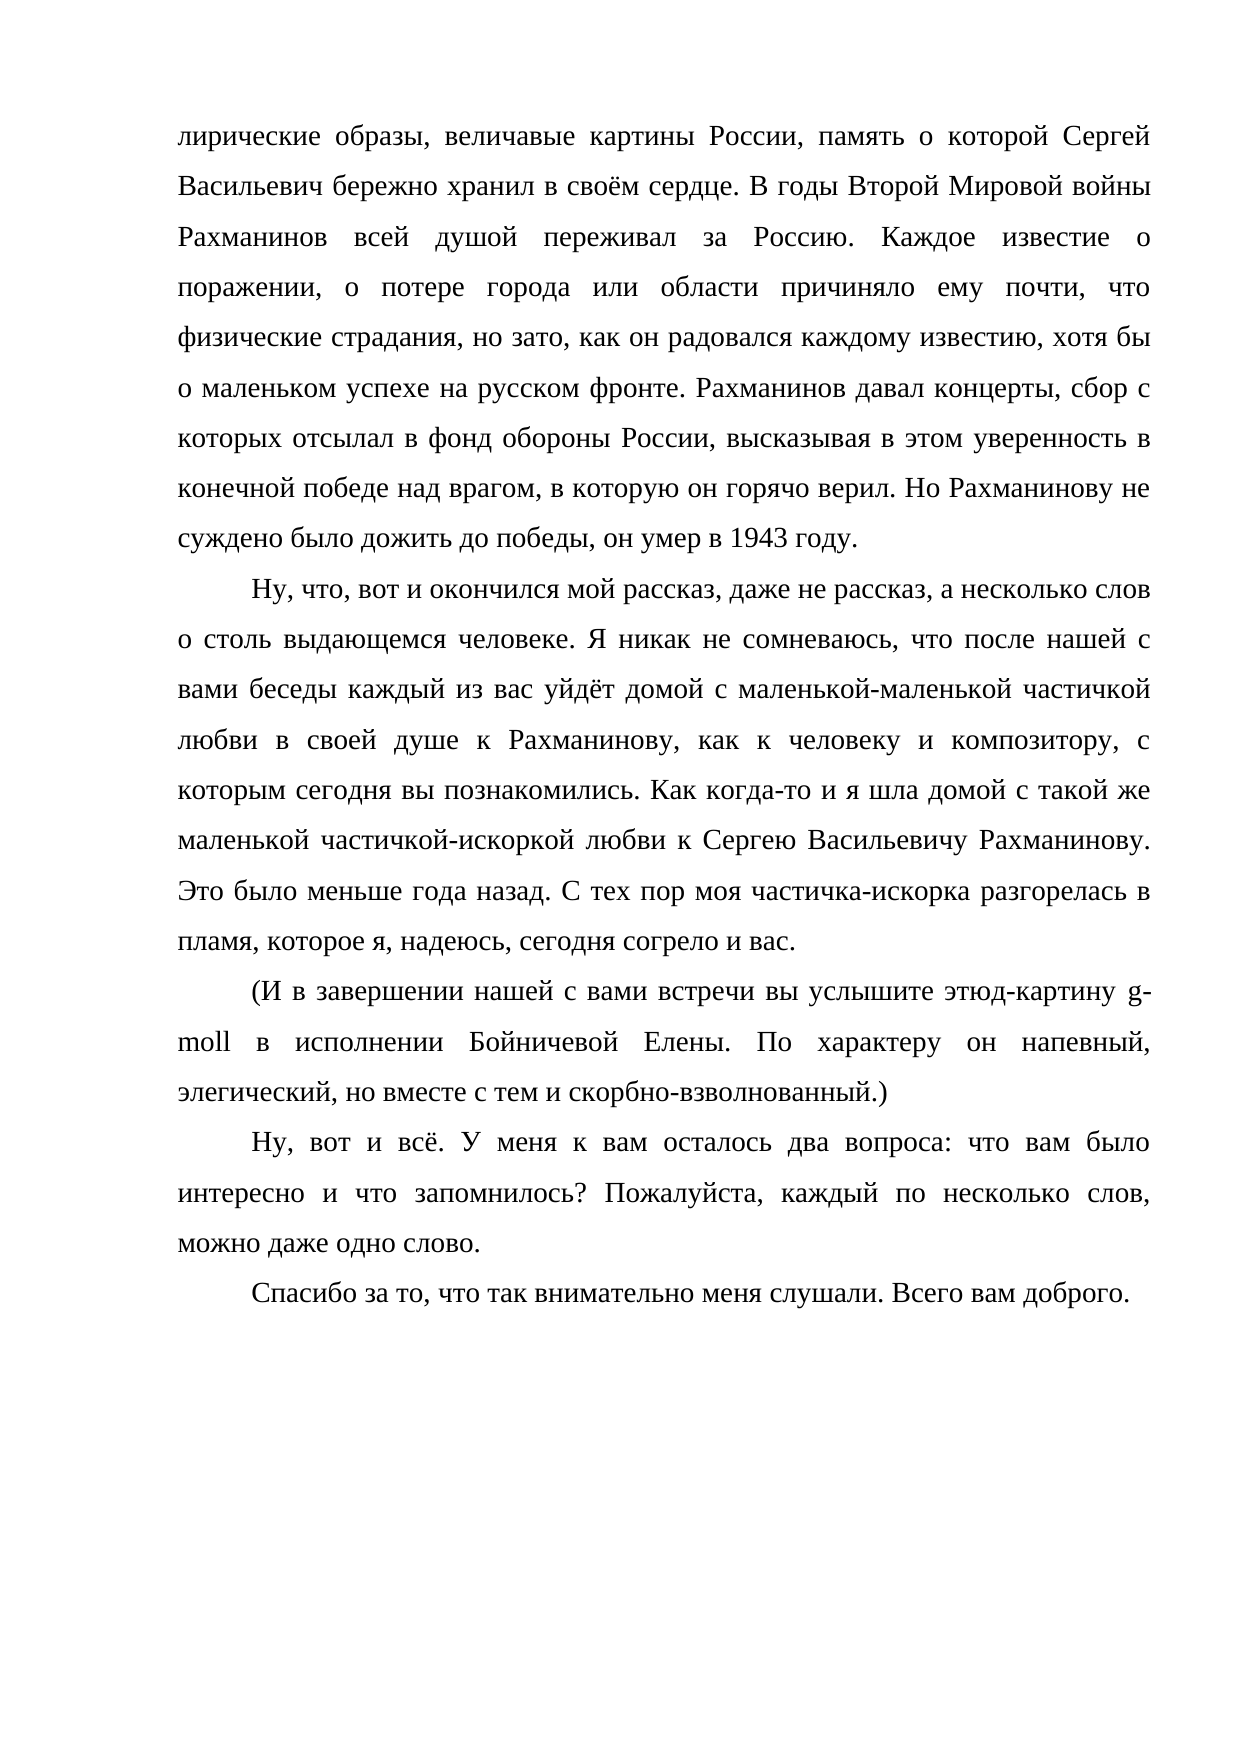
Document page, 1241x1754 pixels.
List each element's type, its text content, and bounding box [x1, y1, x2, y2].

text (И в завершении нашей с вами встречи вы услышите этюд-картину g-moll в исполнении Бойничевой Елены. По характеру он напевный, элегический, но вместе с тем и скорбно-взволнованный.) [177, 973, 1152, 1108]
text Ну, вот и всё. У меня к вам осталось два вопроса: что вам было интересно и что запомнилось? Пожалуйста, каждый по несколько слов, можно даже одно слово. [177, 1124, 1152, 1258]
text Ну, что, вот и окончился мой рассказ, даже не рассказ, а несколько слов о столь выдающемся человеке. Я никак не сомневаюсь, что после нашей с вами беседы каждый из вас уйдёт домой с маленькой-маленькой частичкой любви в своей душе к Рахманинову, как к человеку и композитору, с которым сегодня вы познакомились. Как когда-то и я шла домой с такой же маленькой частичкой-искоркой любви к Сергею Васильевичу Рахманинову. Это было меньше года назад. С тех пор моя частичка-искорка разгорелась в пламя, которое я, надеюсь, сегодня согрело и вас. [177, 571, 1152, 957]
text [177, 118, 1152, 554]
text Спасибо за то, что так внимательно меня слушали. Всего вам доброго. [177, 1275, 1152, 1309]
